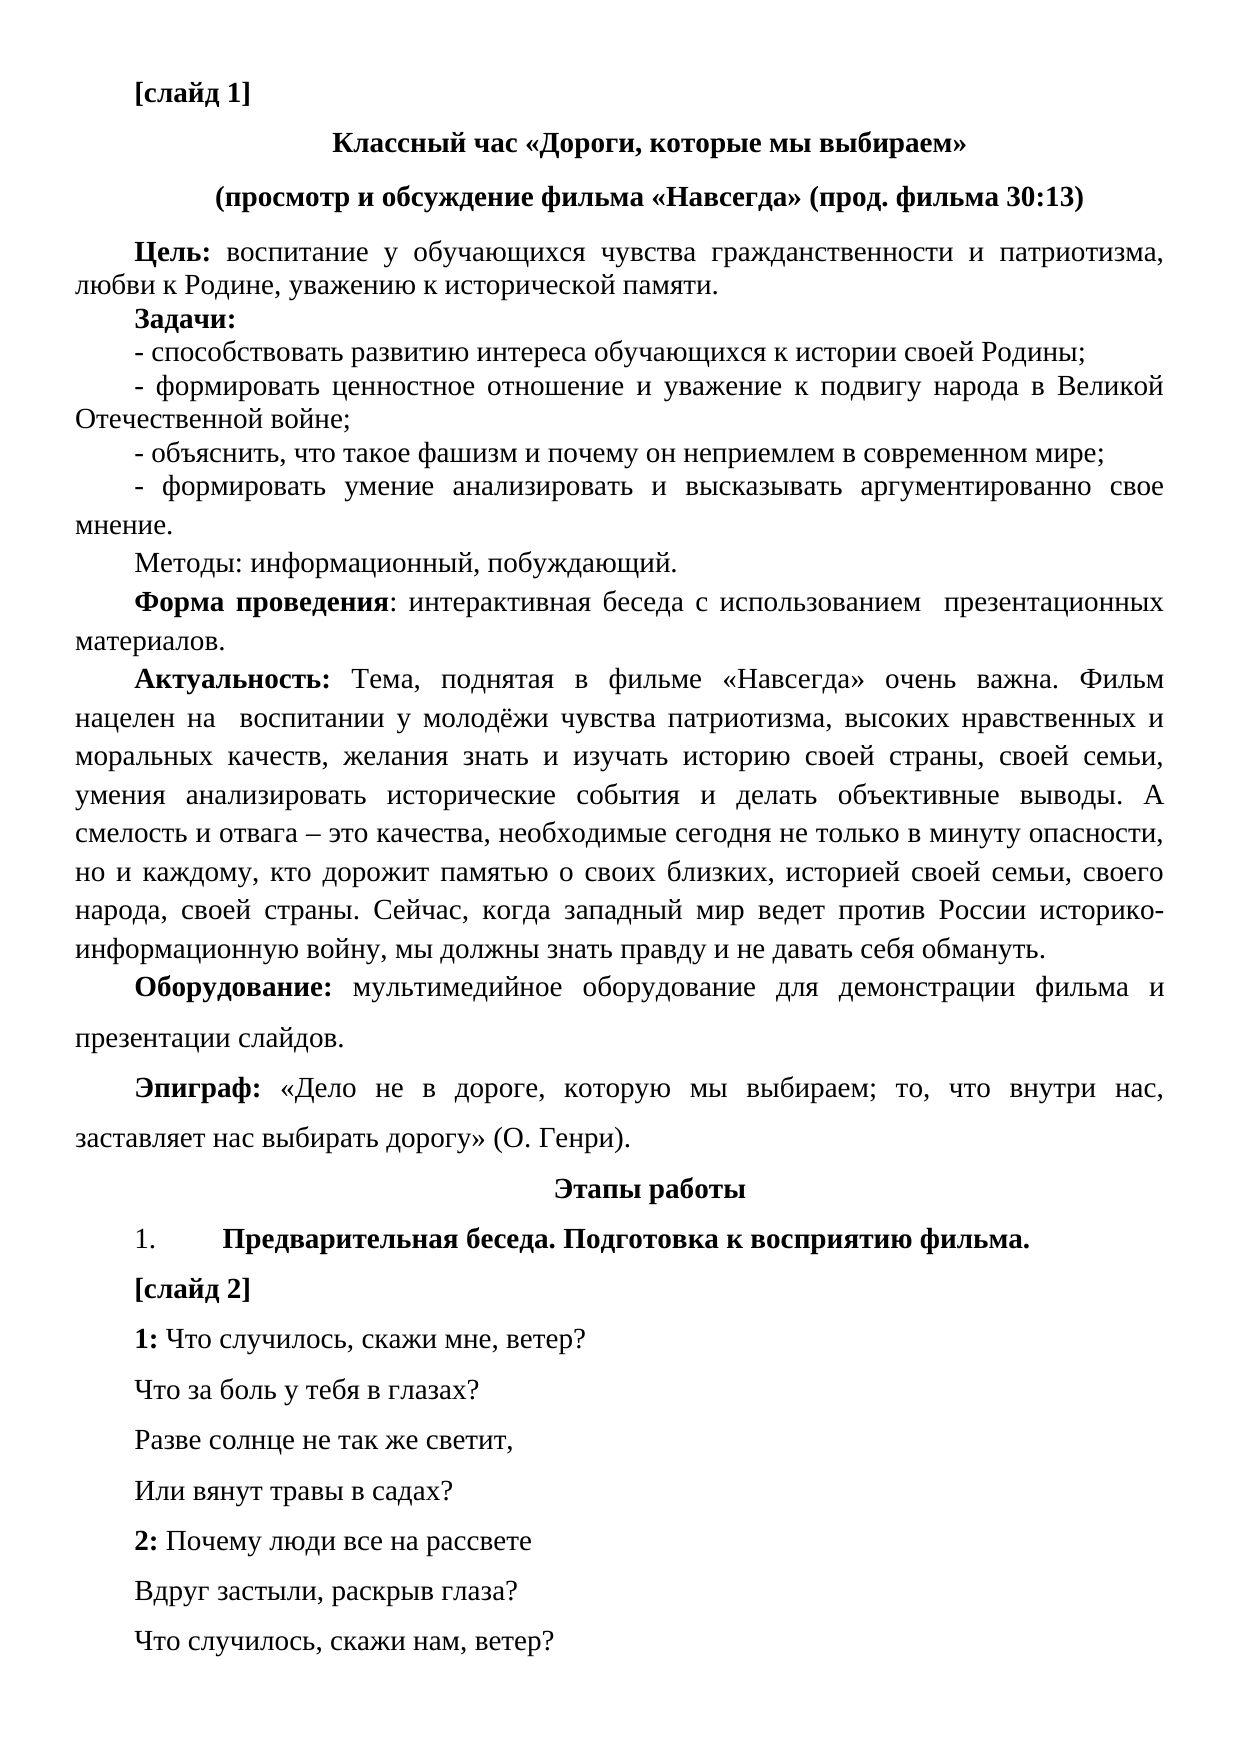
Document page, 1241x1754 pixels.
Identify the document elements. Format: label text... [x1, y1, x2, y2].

text Вдруг застыли, раскрыв глаза? [75, 1573, 1165, 1607]
text Что случилось, скажи нам, ветер? [75, 1623, 1165, 1657]
text Разве солнце не так же светит, [75, 1422, 1165, 1456]
text [слайд 2] [134, 1271, 1165, 1305]
text - способствовать развитию интереса обучающихся к истории своей Родины; [75, 334, 1165, 368]
text Методы: информационный, побуждающий. [75, 546, 1165, 579]
text - объяснить, что такое фашизм и почему он неприемлем в современном мире; [75, 435, 1165, 468]
text - формировать умение анализировать и высказывать аргументированно свое мнение. [75, 468, 1165, 541]
text Эпиграф: «Дело не в дороге, которую мы выбираем; то, что внутри нас, заставляет нас выбирать дорогу» (О. Генри). [75, 1070, 1165, 1154]
text [слайд 1] [75, 75, 1165, 108]
text Актуальность: Тема, поднятая в фильме «Навсегда» очень важна. Фильм нацелен на воспитании у молодёжи чувства патриотизма, высоких нравственных и моральных качеств, желания знать и изучать историю своей страны, своей семьи, умения анализировать исторические события и делать объективные выводы. А смелость и отвага – это качества, необходимые сегодня не только в минуту опасности, но и каждому, кто дорожит памятью о своих близких, историей своей семьи, своего народа, своей страны. Сейчас, когда западный мир ведет против России историко-информационную войну, мы должны знать правду и не давать себя обмануть. [75, 661, 1165, 964]
text Задачи: [75, 301, 1165, 334]
text Оборудование: мультимедийное оборудование для демонстрации фильма и презентации слайдов. [75, 969, 1165, 1053]
text Цель: воспитание у обучающихся чувства гражданственности и патриотизма, любви к Родине, уважению к исторической памяти. [75, 234, 1165, 301]
text 2: Почему люди все на рассвете [75, 1523, 1165, 1556]
list Предварительная беседа. Подготовка к восприятию фильма. [75, 1221, 1165, 1254]
text - формировать ценностное отношение и уважение к подвигу народа в Великой Отечественной войне; [75, 368, 1165, 435]
text (просмотр и обсуждение фильма «Навсегда» (прод. фильма 30:13) [75, 179, 1165, 213]
text 1: Что случилось, скажи мне, ветер? [75, 1322, 1165, 1355]
text Что за боль у тебя в глазах? [75, 1372, 1165, 1406]
text Этапы работы [75, 1171, 1165, 1204]
text Классный час «Дороги, которые мы выбираем» [75, 125, 1165, 159]
text Форма проведения: интерактивная беседа с использованием презентационных материалов. [75, 584, 1165, 656]
text Или вянут травы в садах? [75, 1473, 1165, 1506]
